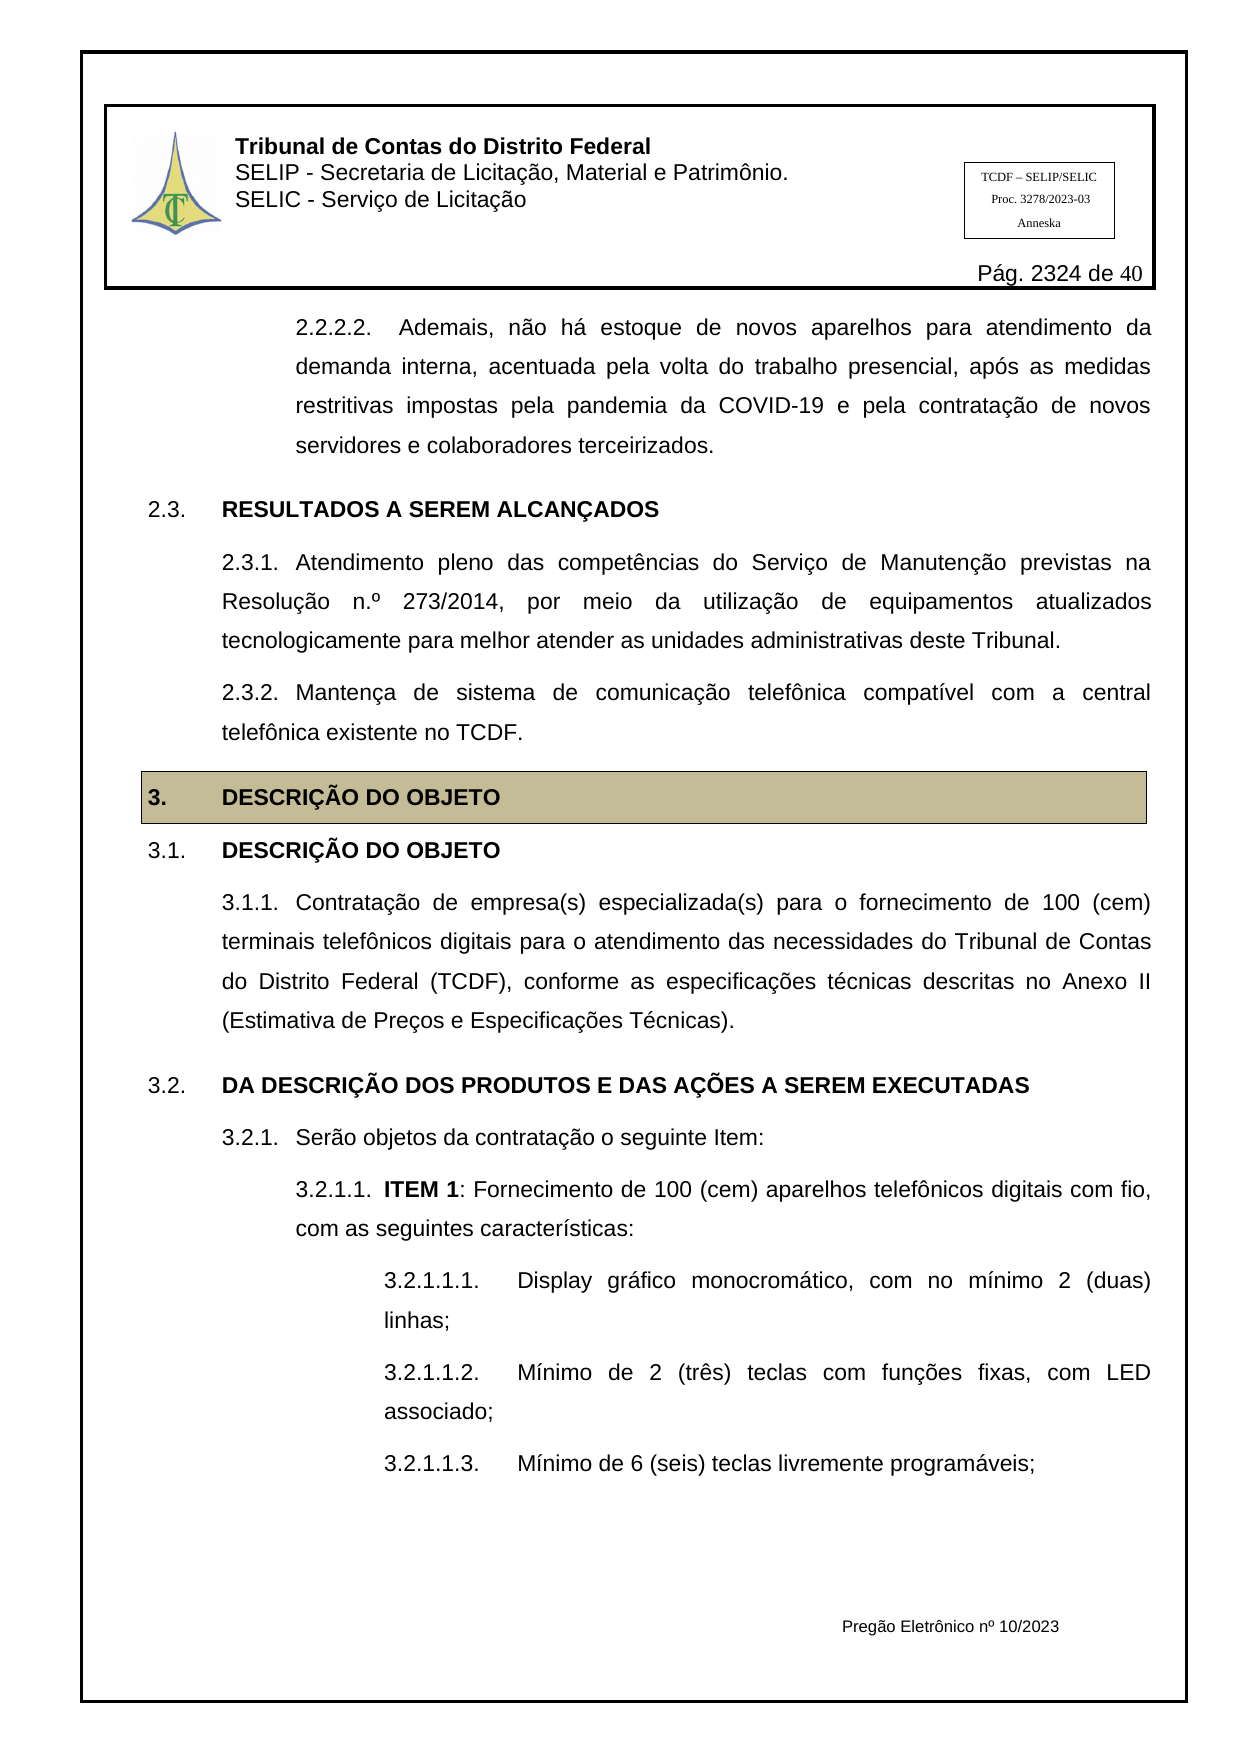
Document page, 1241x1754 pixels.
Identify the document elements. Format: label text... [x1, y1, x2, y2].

list Mínimo de 6 (seis) teclas livremente programáveis; [384, 1450, 1152, 1476]
list Mantença de sistema de comunicação telefônica compatível com a central telefônica existente no TCDF. [222, 679, 1152, 745]
table_header DESCRIÇÃO DO OBJETO [142, 772, 1146, 823]
list Mínimo de 2 (três) teclas com funções fixas, com LED associado; [384, 1358, 1152, 1424]
picture [126, 115, 230, 249]
list Display gráfico monocromático, com no mínimo 2 (duas) linhas; [384, 1267, 1152, 1333]
list DA DESCRIÇÃO DOS PRODUTOS E DAS AÇÕES A SEREM EXECUTADAS [148, 1072, 1152, 1098]
list Contratação de empresa(s) especializada(s) para o fornecimento de 100 (cem) terminais telefônicos digitais para o atendimento das necessidades do Tribunal de Contas do Distrito Federal (TCDF), conforme as especificações técnicas descritas no Anexo II (Estimativa de Preços e Especificações Técnicas). [222, 889, 1152, 1033]
list Ademais, não há estoque de novos aparelhos para atendimento da demanda interna, acentuada pela volta do trabalho presencial, após as medidas restritivas impostas pela pandemia da COVID-19 e pela contratação de novos servidores e colaboradores terceirizados. [295, 313, 1152, 458]
list RESULTADOS A SEREM ALCANÇADOS [148, 496, 1152, 523]
list ITEM 1: Fornecimento de 100 (cem) aparelhos telefônicos digitais com fio, com as seguintes características: [295, 1176, 1152, 1241]
list Atendimento pleno das competências do Serviço de Manutenção previstas na Resolução n.º 273/2014, por meio da utilização de equipamentos atualizados tecnologicamente para melhor atender as unidades administrativas deste Tribunal. [222, 548, 1152, 654]
list Serão objetos da contratação o seguinte Item: [222, 1124, 1152, 1150]
list DESCRIÇÃO DO OBJETO [148, 837, 1152, 863]
